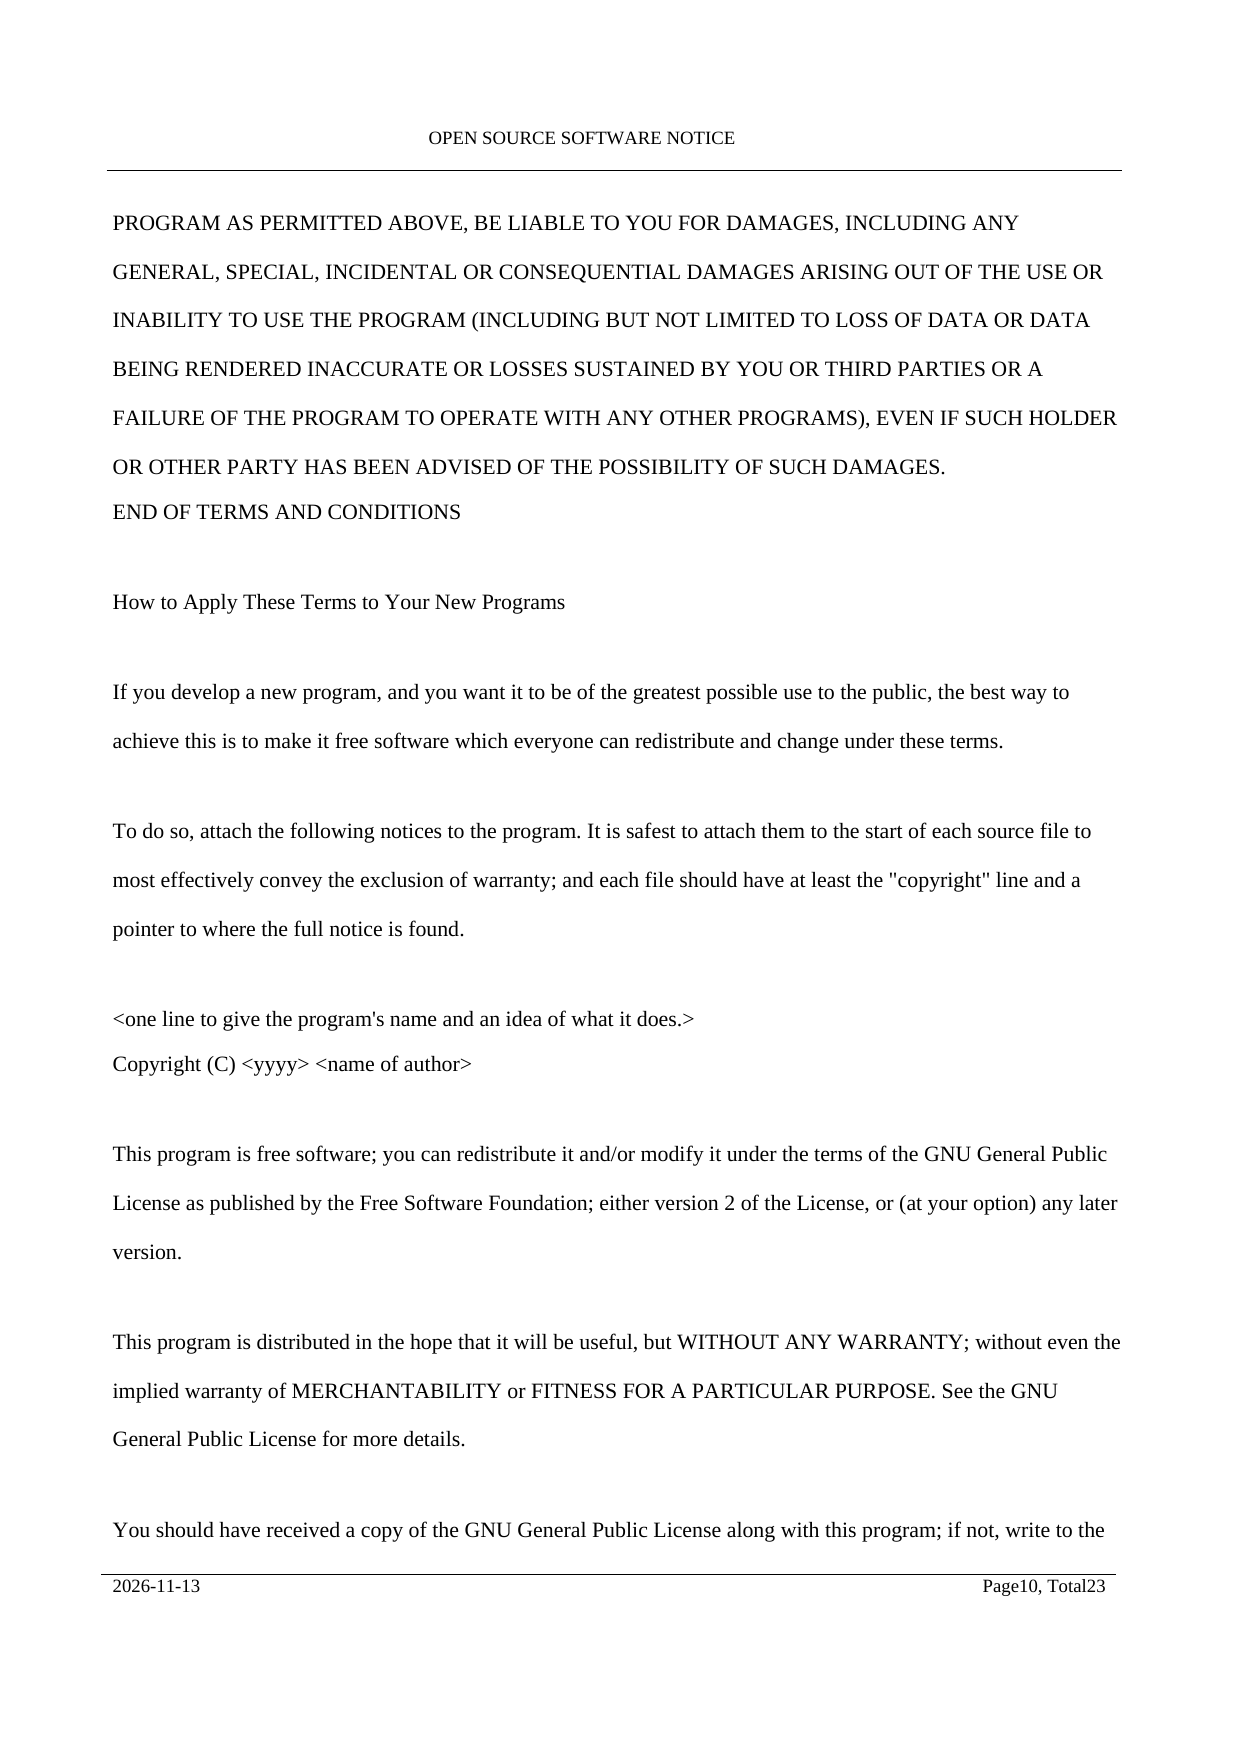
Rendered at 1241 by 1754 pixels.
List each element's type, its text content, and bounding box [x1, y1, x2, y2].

text If you develop a new program, and you want it to be of the greatest possible use to the public, the best way to achieve this is to make it free software which everyone can redistribute and change under these terms. [112, 676, 1128, 757]
text How to Apply These Terms to Your New Programs [112, 585, 1128, 618]
text END OF TERMS AND CONDITIONS [112, 495, 1128, 528]
text To do so, attach the following notices to the program. It is safest to attach them to the start of each source file to most effectively convey the exclusion of warranty; and each file should have at least the "copyright" line and a pointer to where the full notice is found. [112, 814, 1128, 944]
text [112, 206, 1128, 483]
text Copyright (C) <yyyy> <name of author> [112, 1047, 1128, 1080]
text <one line to give the program's name and an idea of what it does.> [112, 1002, 1128, 1035]
text This program is free software; you can redistribute it and/or modify it under the terms of the GNU General Public License as published by the Free Software Foundation; either version 2 of the License, or (at your option) any later version. [112, 1138, 1128, 1268]
text This program is distributed in the hope that it will be useful, but WITHOUT ANY WARRANTY; without even the implied warranty of MERCHANTABILITY or FITNESS FOR A PARTICULAR PURPOSE. See the GNU General Public License for more details. [112, 1325, 1128, 1455]
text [112, 1513, 1128, 1546]
